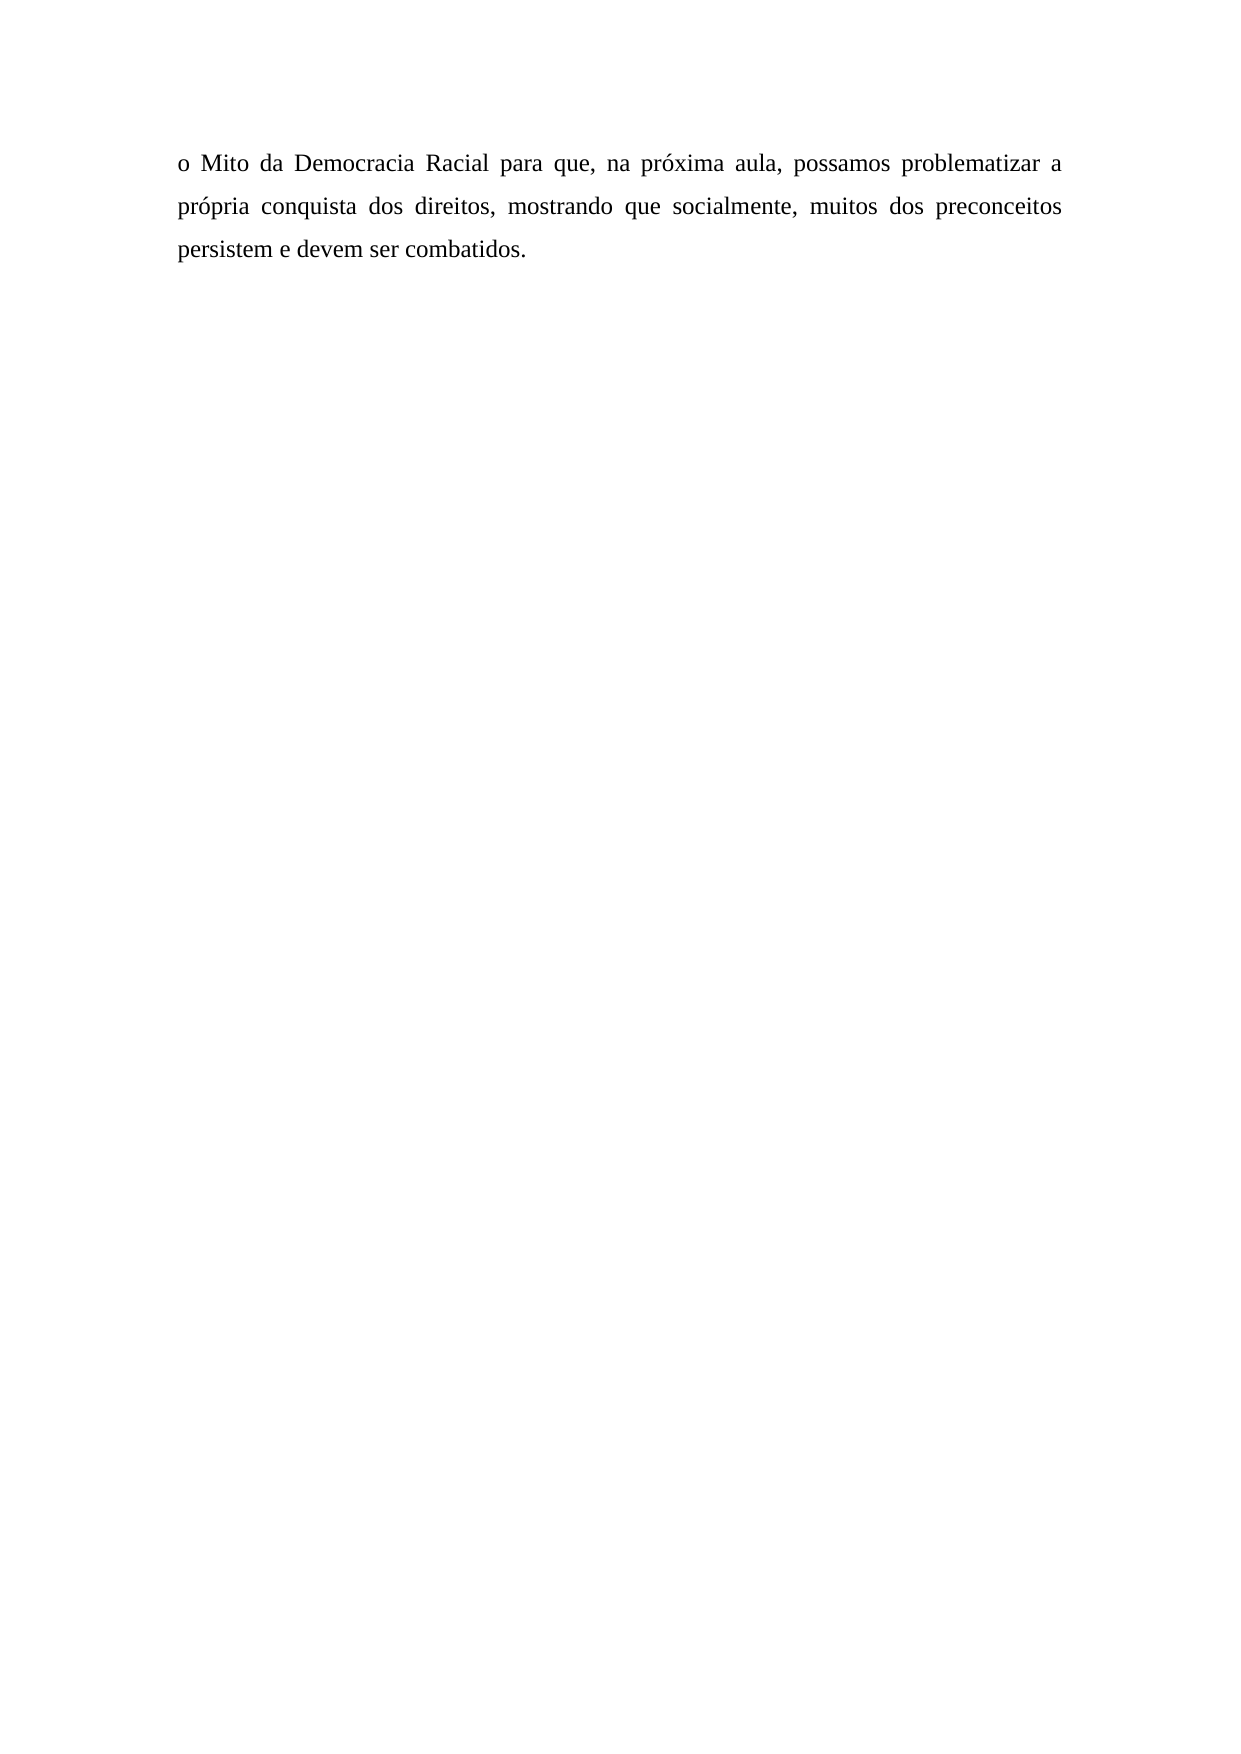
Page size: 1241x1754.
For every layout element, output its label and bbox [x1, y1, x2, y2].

text [177, 148, 1063, 263]
